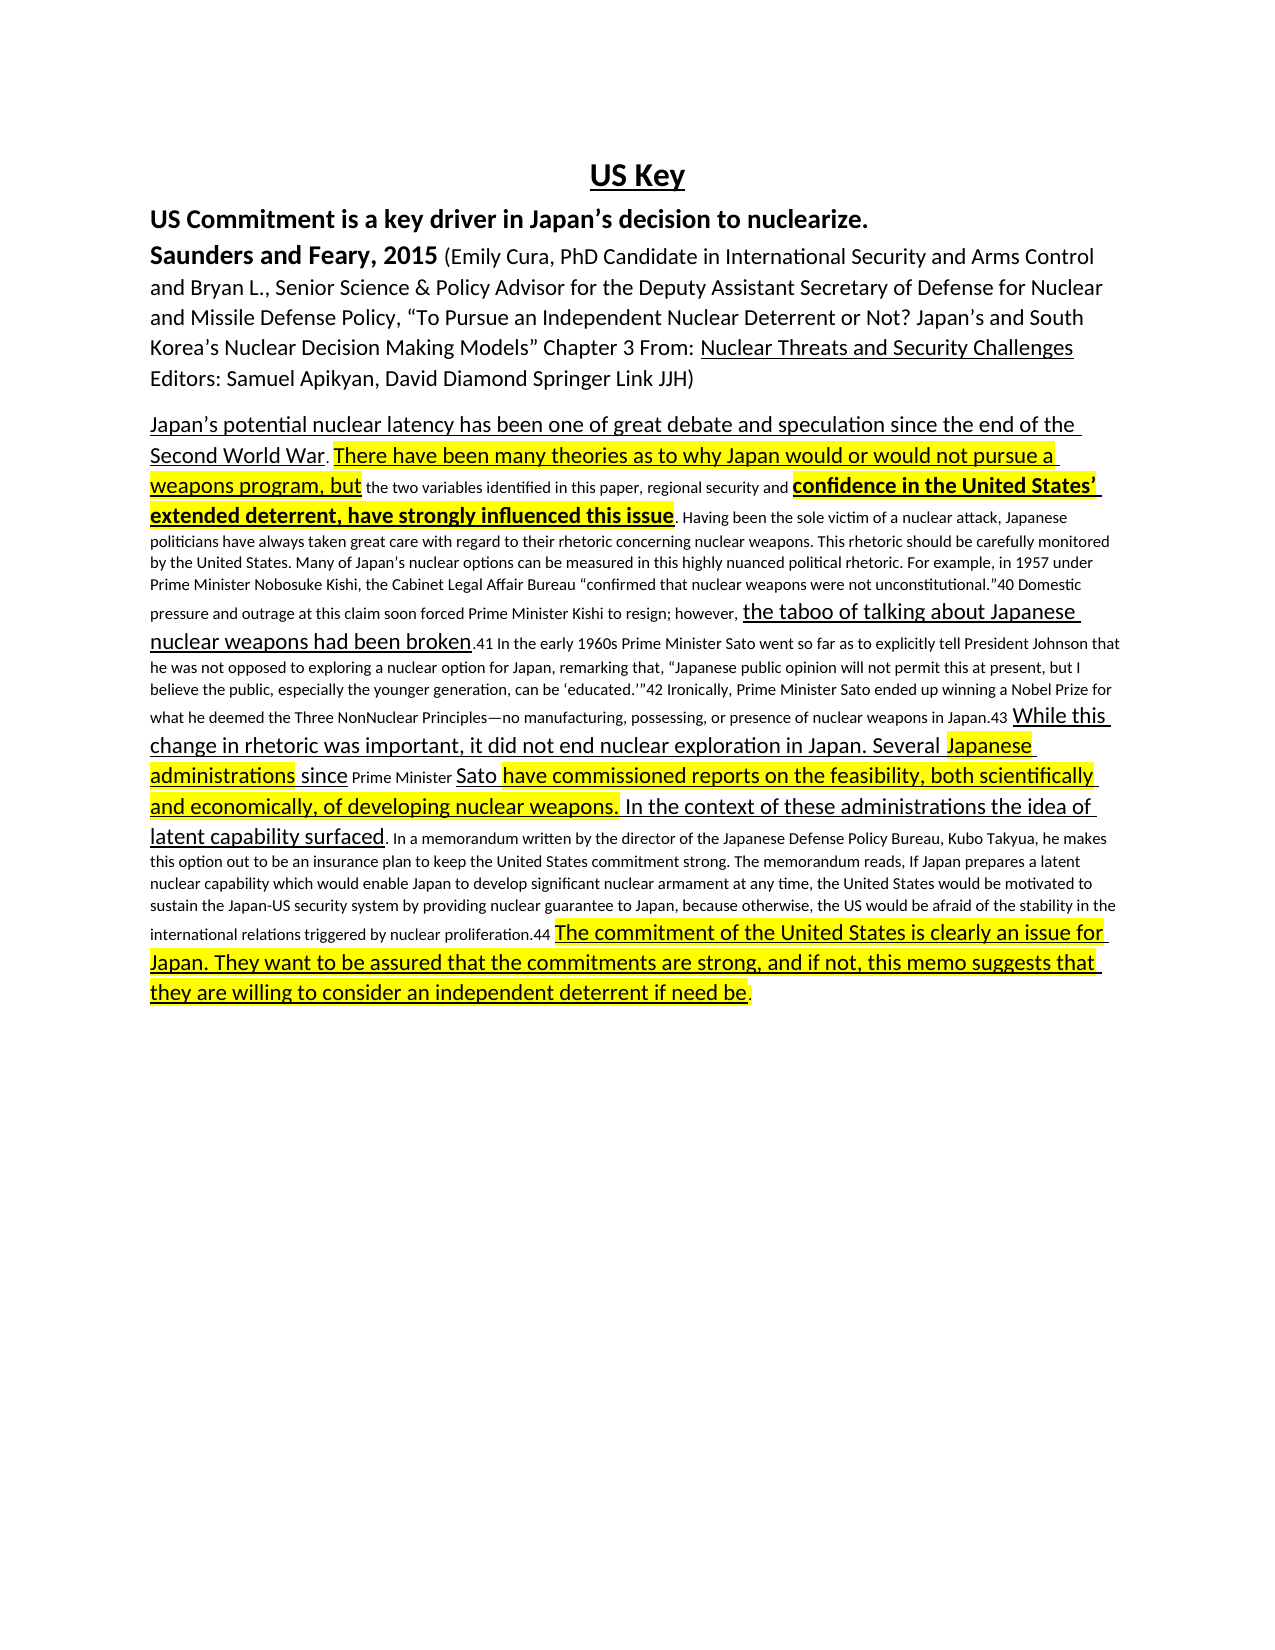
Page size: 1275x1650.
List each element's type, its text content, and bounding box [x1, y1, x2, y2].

text Saunders and Feary, 2015 (Emily Cura, PhD Candidate in International Security and Arms Control and Bryan L., Senior Science & Policy Advisor for the Deputy Assistant Secretary of Defense for Nuclear and Missile Defense Policy, “To Pursue an Independent Nuclear Deterrent or Not? Japan’s and South Korea’s Nuclear Decision Making Models” Chapter 3 From: Nuclear Threats and Security Challenges Editors: Samuel Apikyan, David Diamond Springer Link JJH) [150, 238, 1125, 392]
subtitle US Commitment is a key driver in Japan’s decision to nuclearize. [150, 202, 1125, 235]
text Japan’s potential nuclear latency has been one of great debate and speculation since the end of the Second World War. There have been many theories as to why Japan would or would not pursue a weapons program, but the two variables identified in this paper, regional security and confidence in the United States’ extended deterrent, have strongly influenced this issue. Having been the sole victim of a nuclear attack, Japanese politicians have always taken great care with regard to their rhetoric concerning nuclear weapons. This rhetoric should be carefully monitored by the United States. Many of Japan’s nuclear options can be measured in this highly nuanced political rhetoric. For example, in 1957 under Prime Minister Nobosuke Kishi, the Cabinet Legal Affair Bureau “confirmed that nuclear weapons were not unconstitutional.”40 Domestic pressure and outrage at this claim soon forced Prime Minister Kishi to resign; however, the taboo of talking about Japanese nuclear weapons had been broken.41 In the early 1960s Prime Minister Sato went so far as to explicitly tell President Johnson that he was not opposed to exploring a nuclear option for Japan, remarking that, “Japanese public opinion will not permit this at present, but I believe the public, especially the younger generation, can be ‘educated.’”42 Ironically, Prime Minister Sato ended up winning a Nobel Prize for what he deemed the Three NonNuclear Principles—no manufacturing, possessing, or presence of nuclear weapons in Japan.43 While this change in rhetoric was important, it did not end nuclear exploration in Japan. Several Japanese administrations since Prime Minister Sato have commissioned reports on the feasibility, both scientifically and economically, of developing nuclear weapons. In the context of these administrations the idea of latent capability surfaced. In a memorandum written by the director of the Japanese Defense Policy Bureau, Kubo Takyua, he makes this option out to be an insurance plan to keep the United States commitment strong. The memorandum reads, If Japan prepares a latent nuclear capability which would enable Japan to develop significant nuclear armament at any time, the United States would be motivated to sustain the Japan-US security system by providing nuclear guarantee to Japan, because otherwise, the US would be afraid of the stability in the international relations triggered by nuclear proliferation.44 The commitment of the United States is clearly an issue for Japan. They want to be assured that the commitments are strong, and if not, this memo suggests that they are willing to consider an independent deterrent if need be. [150, 411, 1125, 1006]
subtitle US Key [150, 154, 1125, 195]
